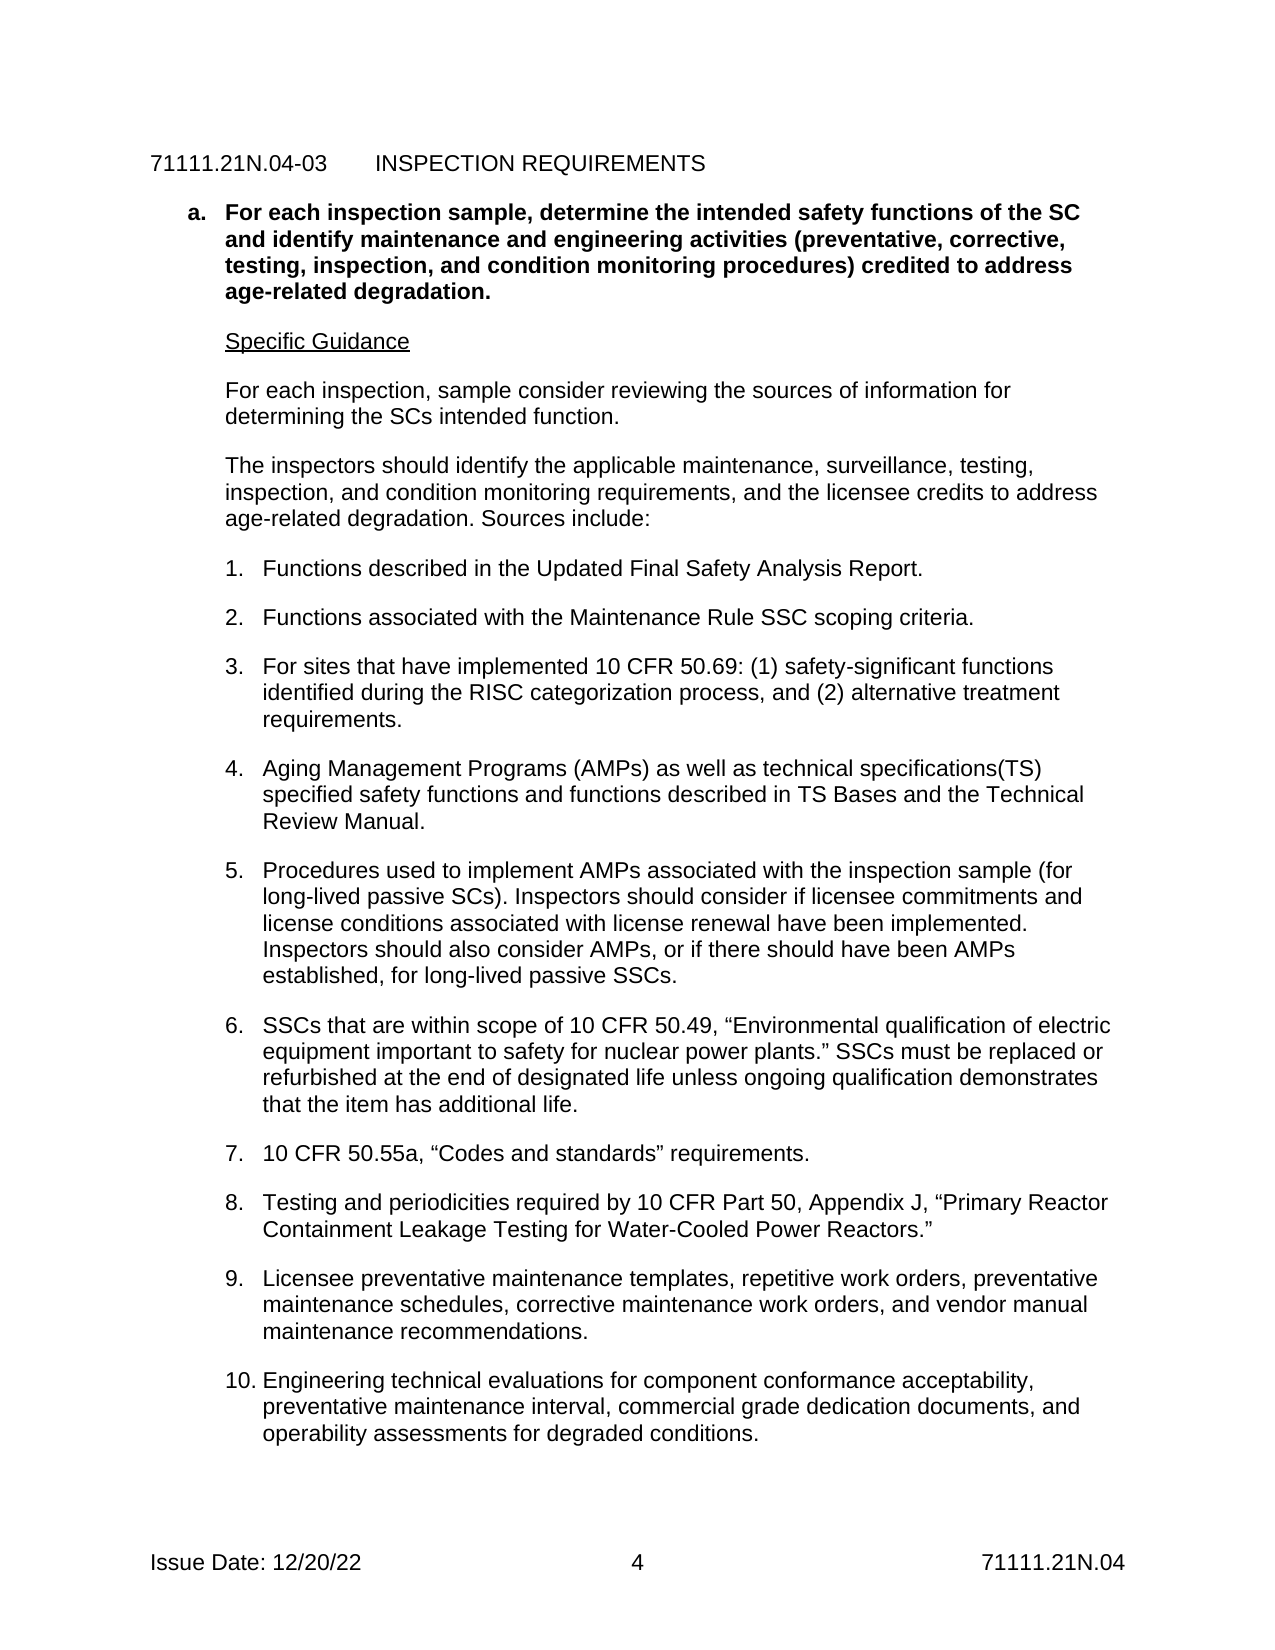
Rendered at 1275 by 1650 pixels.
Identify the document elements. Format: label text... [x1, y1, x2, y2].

list SSCs that are within scope of 10 CFR 50.49, “Environmental qualification of electric equipment important to safety for nuclear power plants.” SSCs must be replaced or refurbished at the end of designated life unless ongoing qualification demonstrates that the item has additional life. [225, 1012, 1125, 1117]
list Procedures used to implement AMPs associated with the inspection sample (for long-lived passive SCs). Inspectors should consider if licensee commitments and license conditions associated with license renewal have been implemented. Inspectors should also consider AMPs, or if there should have been AMPs established, for long-lived passive SSCs. [225, 857, 1125, 989]
list 10 CFR 50.55a, “Codes and standards” requirements. [225, 1140, 1125, 1166]
text Specific Guidance [225, 328, 1125, 354]
text For each inspection, sample consider reviewing the sources of information for determining the SCs intended function. [225, 377, 1125, 429]
text The inspectors should identify the applicable maintenance, surveillance, testing, inspection, and condition monitoring requirements, and the licensee credits to address age-related degradation. Sources include: [225, 452, 1125, 532]
list For sites that have implemented 10 CFR 50.69: (1) safety-significant functions identified during the RISC categorization process, and (2) alternative treatment requirements. [225, 653, 1125, 732]
list Licensee preventative maintenance templates, repetitive work orders, preventative maintenance schedules, corrective maintenance work orders, and vendor manual maintenance recommendations. [225, 1265, 1125, 1344]
list Functions associated with the Maintenance Rule SSC scoping criteria. [225, 604, 1125, 630]
list Aging Management Programs (AMPs) as well as technical specifications(TS) specified safety functions and functions described in TS Bases and the Technical Review Manual. [225, 755, 1125, 834]
list Functions described in the Updated Final Safety Analysis Report. [225, 554, 1125, 581]
list Engineering technical evaluations for component conformance acceptability, preventative maintenance interval, commercial grade dedication documents, and operability assessments for degraded conditions. [225, 1367, 1125, 1446]
list Testing and periodicities required by 10 CFR Part 50, Appendix J, “Primary Reactor Containment Leakage Testing for Water-Cooled Power Reactors.” [225, 1189, 1125, 1242]
list For each inspection sample, determine the intended safety functions of the SC and identify maintenance and engineering activities (preventative, corrective, testing, inspection, and condition monitoring procedures) credited to address age-related degradation. [187, 199, 1125, 305]
subtitle 71111.21N.04-03 INSPECTION REQUIREMENTS [150, 150, 1125, 176]
